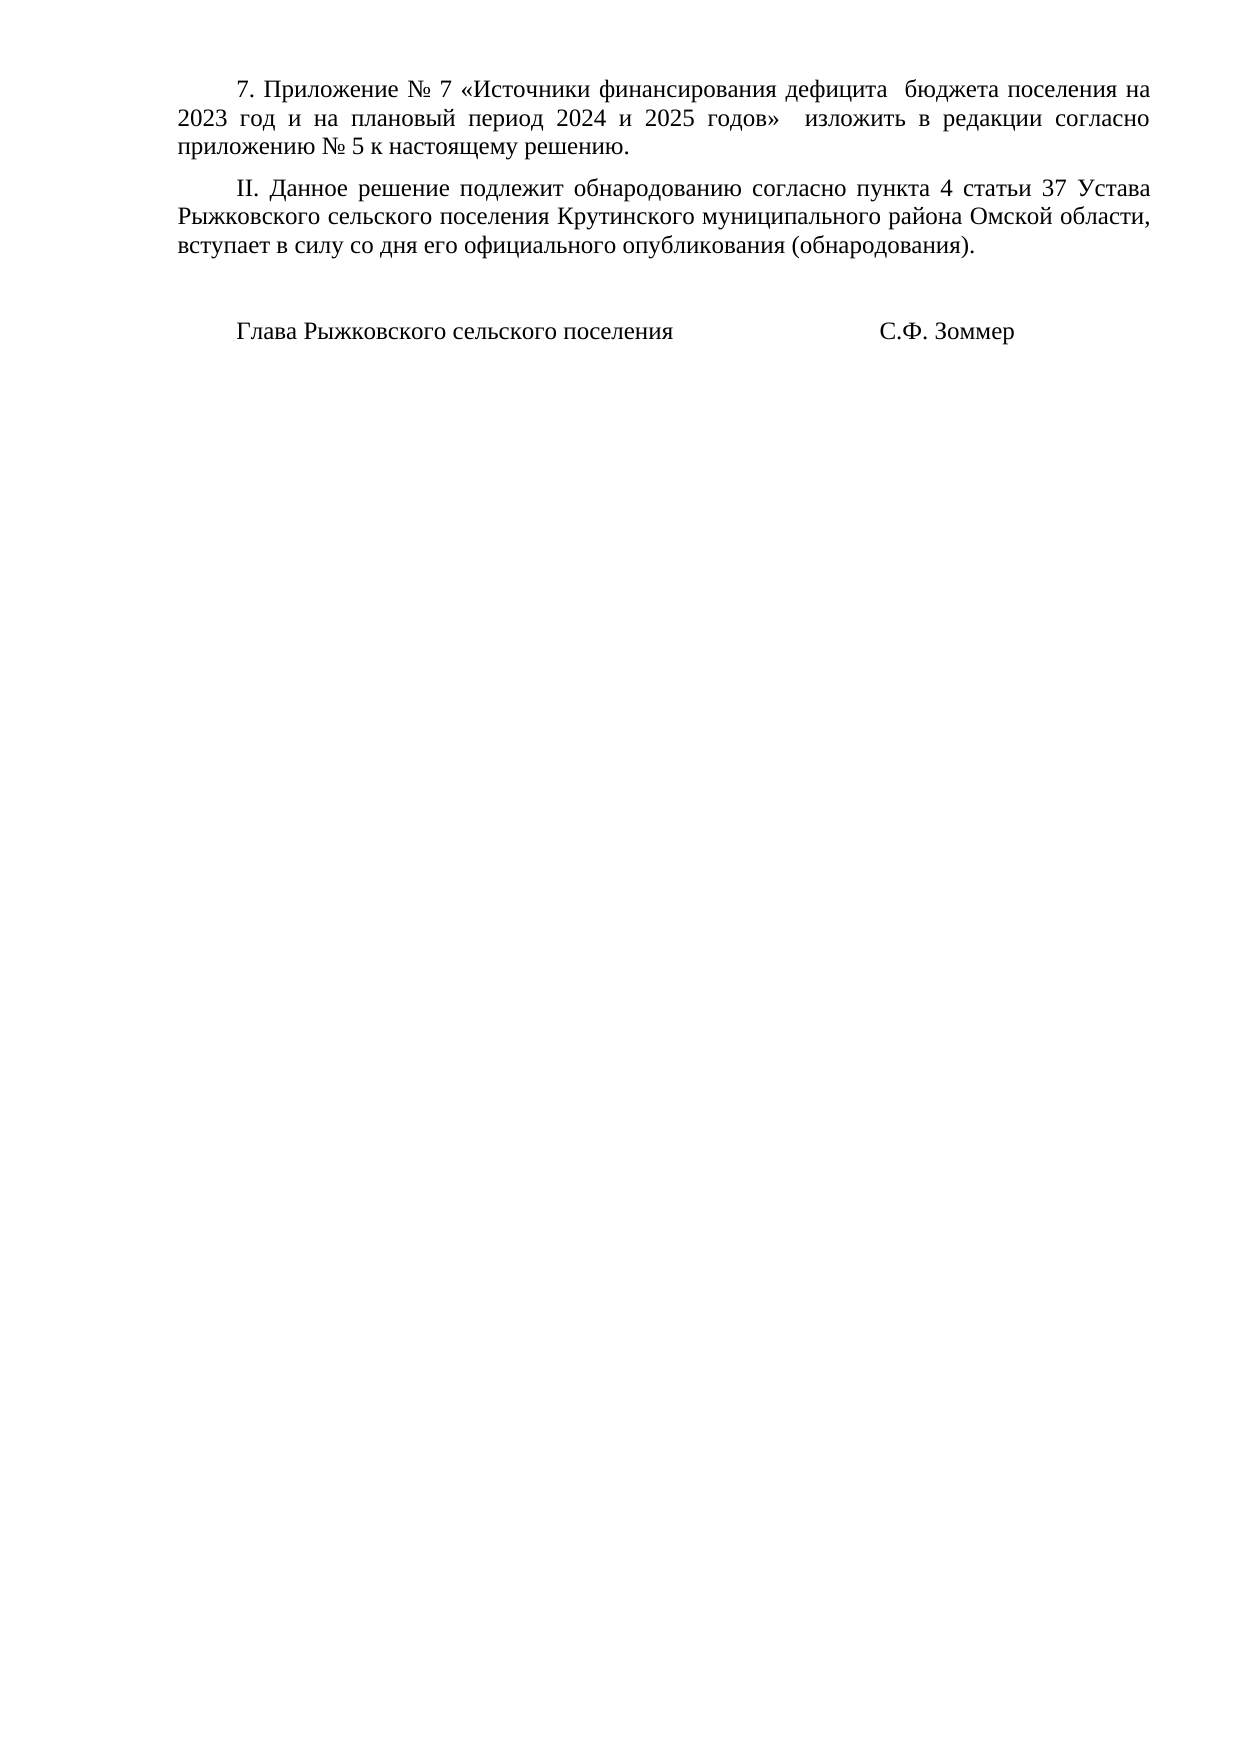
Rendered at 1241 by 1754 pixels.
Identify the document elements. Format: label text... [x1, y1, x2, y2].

text II. Данное решение подлежит обнародованию согласно пункта 4 статьи 37 Устава Рыжковского сельского поселения Крутинского муниципального района Омской области, вступает в силу со дня его официального опубликования (обнародования). [177, 173, 1152, 259]
text Глава Рыжковского сельского поселения С.Ф. Зоммер [177, 316, 1152, 345]
list 7. Приложение № 7 «Источники финансирования дефицита бюджета поселения на 2023 год и на плановый период 2024 и 2025 годов» изложить в редакции согласно приложению № 5 к настоящему решению. [177, 74, 1152, 160]
